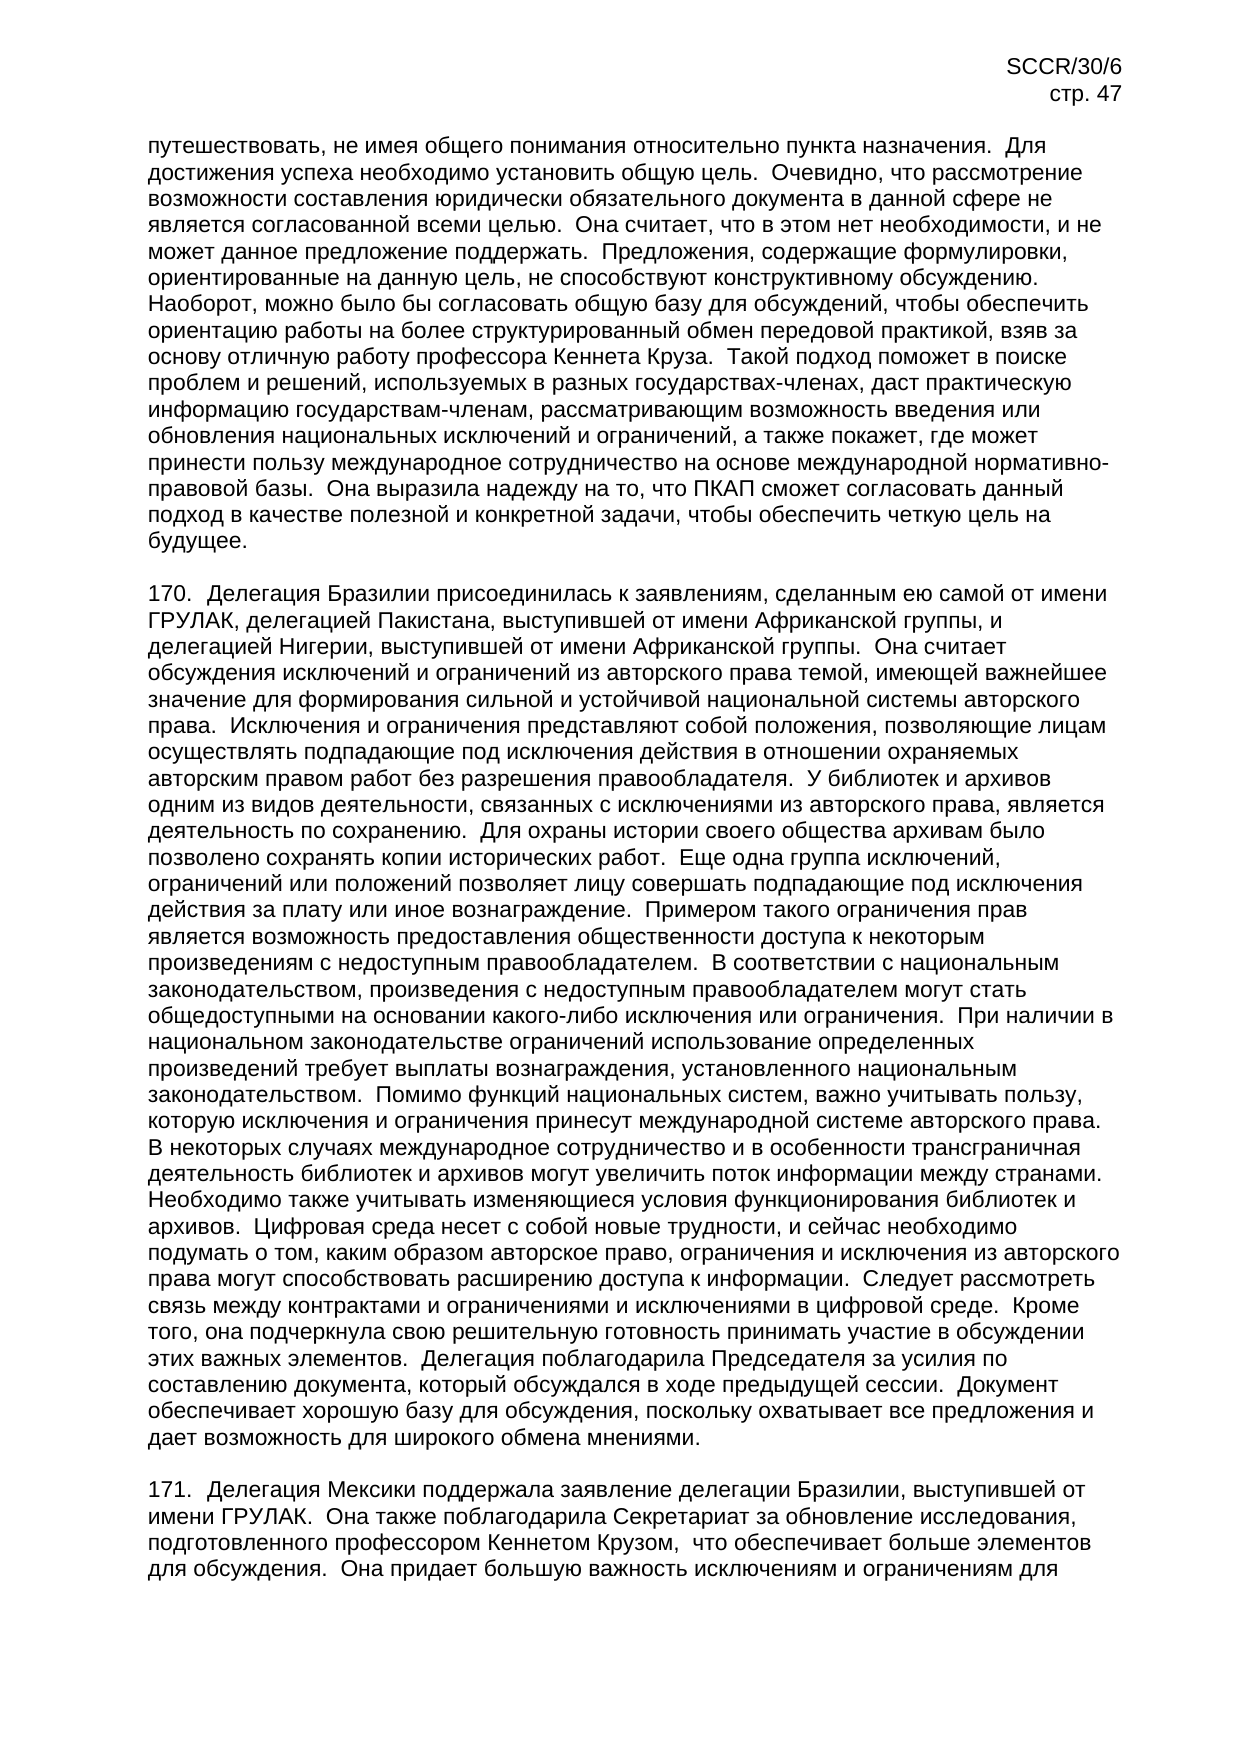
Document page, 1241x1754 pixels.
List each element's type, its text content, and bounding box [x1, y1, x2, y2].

list Делегация Бразилии присоединилась к заявлениям, сделанным ею самой от имени ГРУЛАК, делегацией Пакистана, выступившей от имени Африканской группы, и делегацией Нигерии, выступившей от имени Африканской группы. Она считает обсуждения исключений и ограничений из авторского права темой, имеющей важнейшее значение для формирования сильной и устойчивой национальной системы авторского права. Исключения и ограничения представляют собой положения, позволяющие лицам осуществлять подпадающие под исключения действия в отношении охраняемых авторским правом работ без разрешения правообладателя. У библиотек и архивов одним из видов деятельности, связанных с исключениями из авторского права, является деятельность по сохранению. Для охраны истории своего общества архивам было позволено сохранять копии исторических работ. Еще одна группа исключений, ограничений или положений позволяет лицу совершать подпадающие под исключения действия за плату или иное вознаграждение. Примером такого ограничения прав является возможность предоставления общественности доступа к некоторым произведениям с недоступным правообладателем. В соответствии с национальным законодательством, произведения с недоступным правообладателем могут стать общедоступными на основании какого-либо исключения или ограничения. При наличии в национальном законодательстве ограничений использование определенных произведений требует выплаты вознаграждения, установленного национальным законодательством. Помимо функций национальных систем, важно учитывать пользу, которую исключения и ограничения принесут международной системе авторского права. В некоторых случаях международное сотрудничество и в особенности трансграничная деятельность библиотек и архивов могут увеличить поток информации между странами. Необходимо также учитывать изменяющиеся условия функционирования библиотек и архивов. Цифровая среда несет с собой новые трудности, и сейчас необходимо подумать о том, каким образом авторское право, ограничения и исключения из авторского права могут способствовать расширению доступа к информации. Следует рассмотреть связь между контрактами и ограничениями и исключениями в цифровой среде. Кроме того, она подчеркнула свою решительную готовность принимать участие в обсуждении этих важных элементов. Делегация поблагодарила Председателя за усилия по составлению документа, который обсуждался в ходе предыдущей сессии. Документ обеспечивает хорошую базу для обсуждения, поскольку охватывает все предложения и дает возможность для широкого обмена мнениями. [148, 580, 1122, 1450]
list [148, 132, 1122, 554]
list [148, 1476, 1122, 1582]
